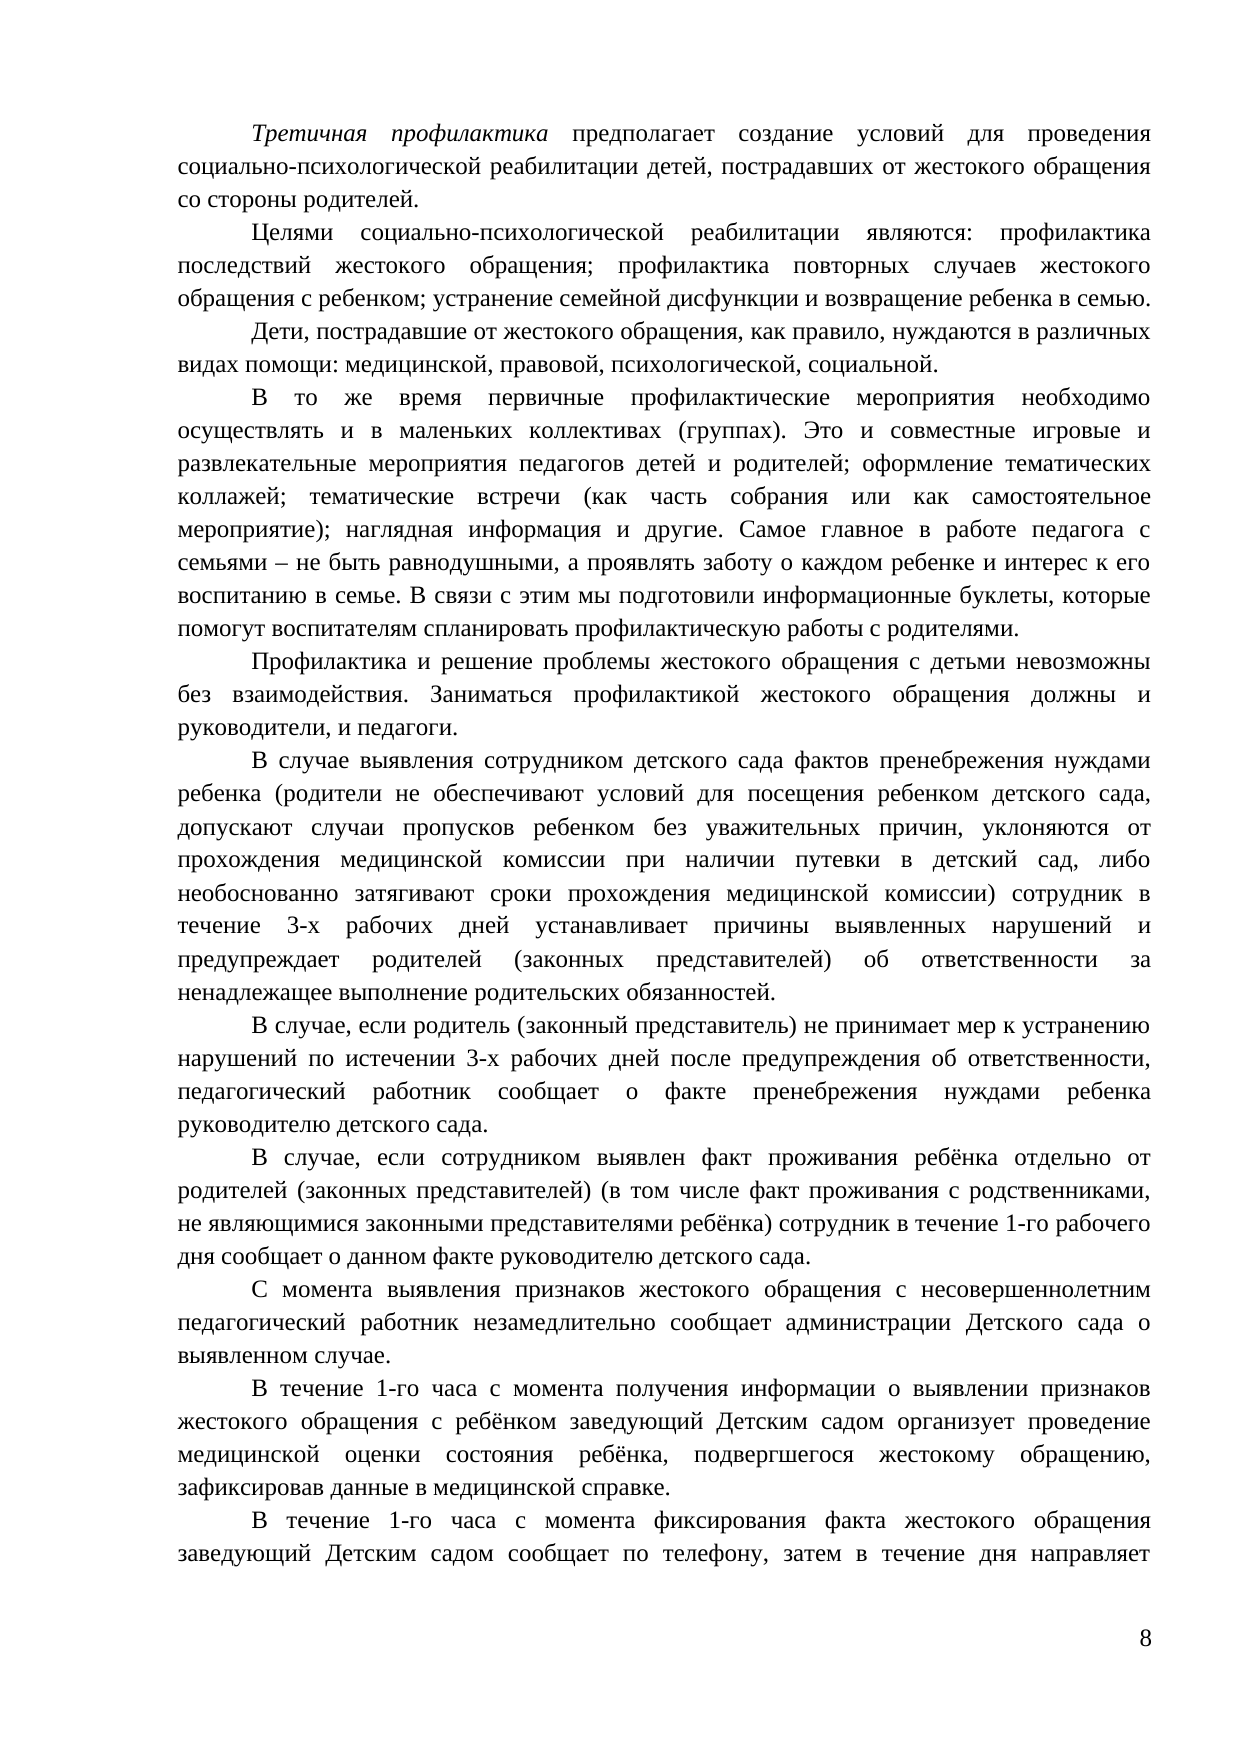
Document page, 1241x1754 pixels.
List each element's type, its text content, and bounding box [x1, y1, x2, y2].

text Целями социально-психологической реабилитации являются: профилактика последствий жестокого обращения; профилактика повторных случаев жестокого обращения с ребенком; устранение семейной дисфункции и возвращение ребенка в семью. [177, 217, 1152, 312]
text С момента выявления признаков жестокого обращения с несовершеннолетним педагогический работник незамедлительно сообщает администрации Детского сада о выявленном случае. [177, 1274, 1152, 1369]
text В случае выявления сотрудником детского сада фактов пренебрежения нуждами ребенка (родители не обеспечивают условий для посещения ребенком детского сада, допускают случаи пропусков ребенком без уважительных причин, уклоняются от прохождения медицинской комиссии при наличии путевки в детский сад, либо необоснованно затягивают сроки прохождения медицинской комиссии) сотрудник в течение 3-х рабочих дней устанавливает причины выявленных нарушений и предупреждает родителей (законных представителей) об ответственности за ненадлежащее выполнение родительских обязанностей. [177, 746, 1152, 1005]
text В случае, если родитель (законный представитель) не принимает мер к устранению нарушений по истечении 3-х рабочих дней после предупреждения об ответственности, педагогический работник сообщает о факте пренебрежения нуждами ребенка руководителю детского сада. [177, 1010, 1152, 1137]
list В то же время первичные профилактические мероприятия необходимо осуществлять и в маленьких коллективах (группах). Это и совместные игровые и развлекательные мероприятия педагогов детей и родителей; оформление тематических коллажей; тематические встречи (как часть собрания или как самостоятельное мероприятие); наглядная информация и другие. Самое главное в работе педагога с семьями – не быть равнодушными, а проявлять заботу о каждом ребенке и интерес к его воспитанию в семье. В связи с этим мы подготовили информационные буклеты, которые помогут воспитателям спланировать профилактическую работы с родителями. [177, 382, 1152, 642]
text В течение 1-го часа с момента получения информации о выявлении признаков жестокого обращения с ребёнком заведующий Детским садом организует проведение медицинской оценки состояния ребёнка, подвергшегося жестокому обращению, зафиксировав данные в медицинской справке. [177, 1373, 1152, 1501]
text Дети, пострадавшие от жестокого обращения, как правило, нуждаются в различных видах помощи: медицинской, правовой, психологической, социальной. [177, 316, 1152, 378]
text В случае, если сотрудником выявлен факт проживания ребёнка отдельно от родителей (законных представителей) (в том числе факт проживания с родственниками, не являющимися законными представителями ребёнка) сотрудник в течение 1-го рабочего дня сообщает о данном факте руководителю детского сада. [177, 1142, 1152, 1269]
text Профилактика и решение проблемы жестокого обращения с детьми невозможны без взаимодействия. Заниматься профилактикой жестокого обращения должны и руководители, и педагоги. [177, 646, 1152, 741]
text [177, 1505, 1152, 1567]
text Третичная профилактика предполагает создание условий для проведения социально-психологической реабилитации детей, пострадавших от жестокого обращения со стороны родителей. [177, 118, 1152, 213]
